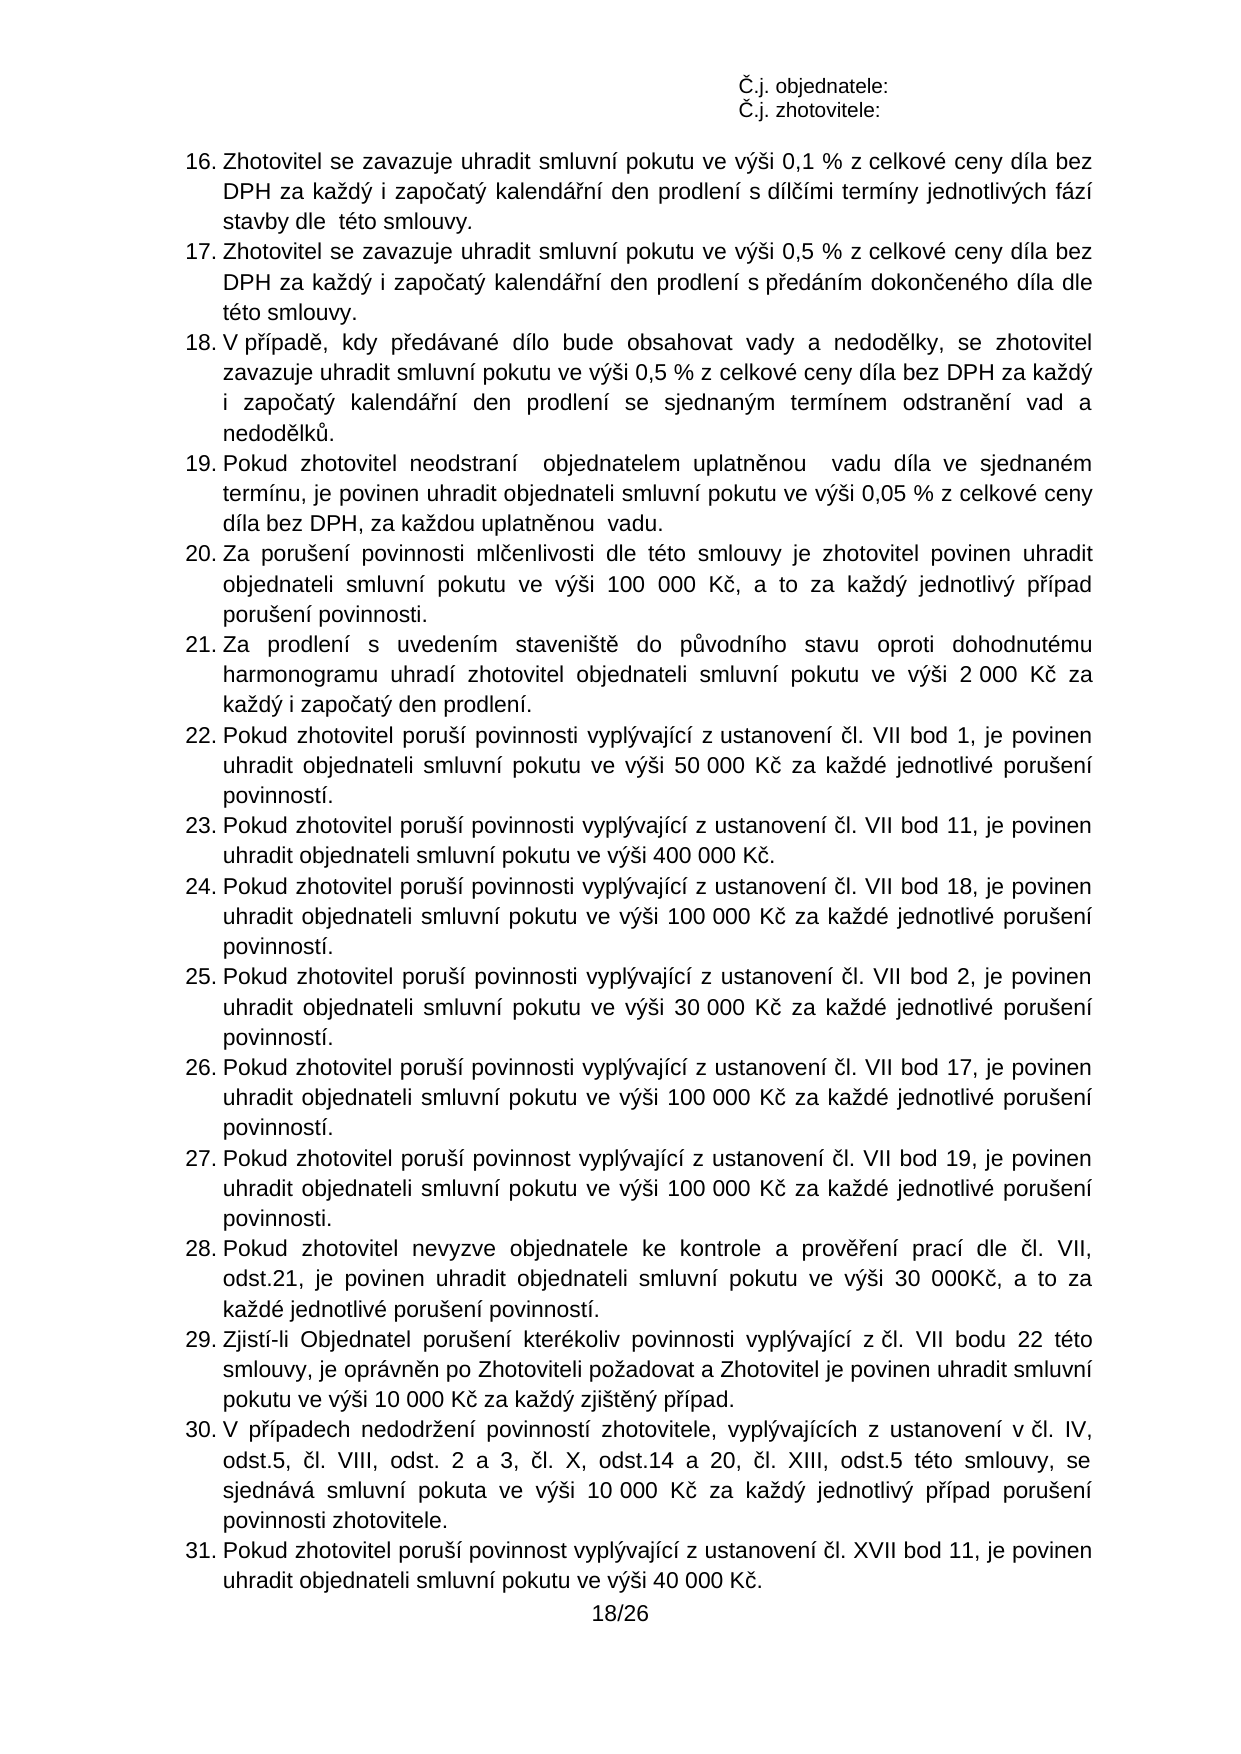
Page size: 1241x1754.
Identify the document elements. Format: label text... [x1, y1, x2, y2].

list Pokud zhotovitel poruší povinnosti vyplývající z ustanovení čl. VII bod 17, je povinen uhradit objednateli smluvní pokutu ve výši 100 000 Kč za každé jednotlivé porušení povinností. [185, 1054, 1093, 1141]
list Pokud zhotovitel neodstraní objednatelem uplatněnou vadu díla ve sjednaném termínu, je povinen uhradit objednateli smluvní pokutu ve výši 0,05 % z celkové ceny díla bez DPH, za každou uplatněnou vadu. [185, 450, 1093, 536]
list Pokud zhotovitel poruší povinnosti vyplývající z ustanovení čl. VII bod 18, je povinen uhradit objednateli smluvní pokutu ve výši 100 000 Kč za každé jednotlivé porušení povinností. [185, 873, 1093, 959]
list Za porušení povinnosti mlčenlivosti dle této smlouvy je zhotovitel povinen uhradit objednateli smluvní pokutu ve výši 100 000 Kč, a to za každý jednotlivý případ porušení povinnosti. [185, 540, 1093, 627]
list V případech nedodržení povinností zhotovitele, vyplývajících z ustanovení v čl. IV, odst.5, čl. VIII, odst. 2 a 3, čl. X, odst.14 a 20, čl. XIII, odst.5 této smlouvy, se sjednává smluvní pokuta ve výši 10 000 Kč za každý jednotlivý případ porušení povinnosti zhotovitele. [185, 1416, 1093, 1533]
list Pokud zhotovitel nevyzve objednatele ke kontrole a prověření prací dle čl. VII, odst.21, je povinen uhradit objednateli smluvní pokutu ve výši 30 000Kč, a to za každé jednotlivé porušení povinností. [185, 1235, 1093, 1322]
list Pokud zhotovitel poruší povinnost vyplývající z ustanovení čl. XVII bod 11, je povinen uhradit objednateli smluvní pokutu ve výši 40 000 Kč. [185, 1537, 1093, 1594]
list Za prodlení s uvedením staveniště do původního stavu oproti dohodnutému harmonogramu uhradí zhotovitel objednateli smluvní pokutu ve výši 2 000 Kč za každý i započatý den prodlení. [185, 631, 1093, 718]
list Pokud zhotovitel poruší povinnosti vyplývající z ustanovení čl. VII bod 11, je povinen uhradit objednateli smluvní pokutu ve výši 400 000 Kč. [185, 812, 1093, 869]
list Pokud zhotovitel poruší povinnosti vyplývající z ustanovení čl. VII bod 2, je povinen uhradit objednateli smluvní pokutu ve výši 30 000 Kč za každé jednotlivé porušení povinností. [185, 963, 1093, 1050]
list Zhotovitel se zavazuje uhradit smluvní pokutu ve výši 0,5 % z celkové ceny díla bez DPH za každý i započatý kalendářní den prodlení s předáním dokončeného díla dle této smlouvy. [185, 238, 1093, 325]
list Pokud zhotovitel poruší povinnost vyplývající z ustanovení čl. VII bod 19, je povinen uhradit objednateli smluvní pokutu ve výši 100 000 Kč za každé jednotlivé porušení povinnosti. [185, 1144, 1093, 1231]
list Pokud zhotovitel poruší povinnosti vyplývající z ustanovení čl. VII bod 1, je povinen uhradit objednateli smluvní pokutu ve výši 50 000 Kč za každé jednotlivé porušení povinností. [185, 722, 1093, 808]
list V případě, kdy předávané dílo bude obsahovat vady a nedodělky, se zhotovitel zavazuje uhradit smluvní pokutu ve výši 0,5 % z celkové ceny díla bez DPH za každý i započatý kalendářní den prodlení se sjednaným termínem odstranění vad a nedodělků. [185, 329, 1093, 446]
list Zjistí-li Objednatel porušení kterékoliv povinnosti vyplývající z čl. VII bodu 22 této smlouvy, je oprávněn po Zhotoviteli požadovat a Zhotovitel je povinen uhradit smluvní pokutu ve výši 10 000 Kč za každý zjištěný případ. [185, 1326, 1093, 1412]
list Zhotovitel se zavazuje uhradit smluvní pokutu ve výši 0,1 % z celkové ceny díla bez DPH za každý i započatý kalendářní den prodlení s dílčími termíny jednotlivých fází stavby dle této smlouvy. [185, 148, 1093, 234]
